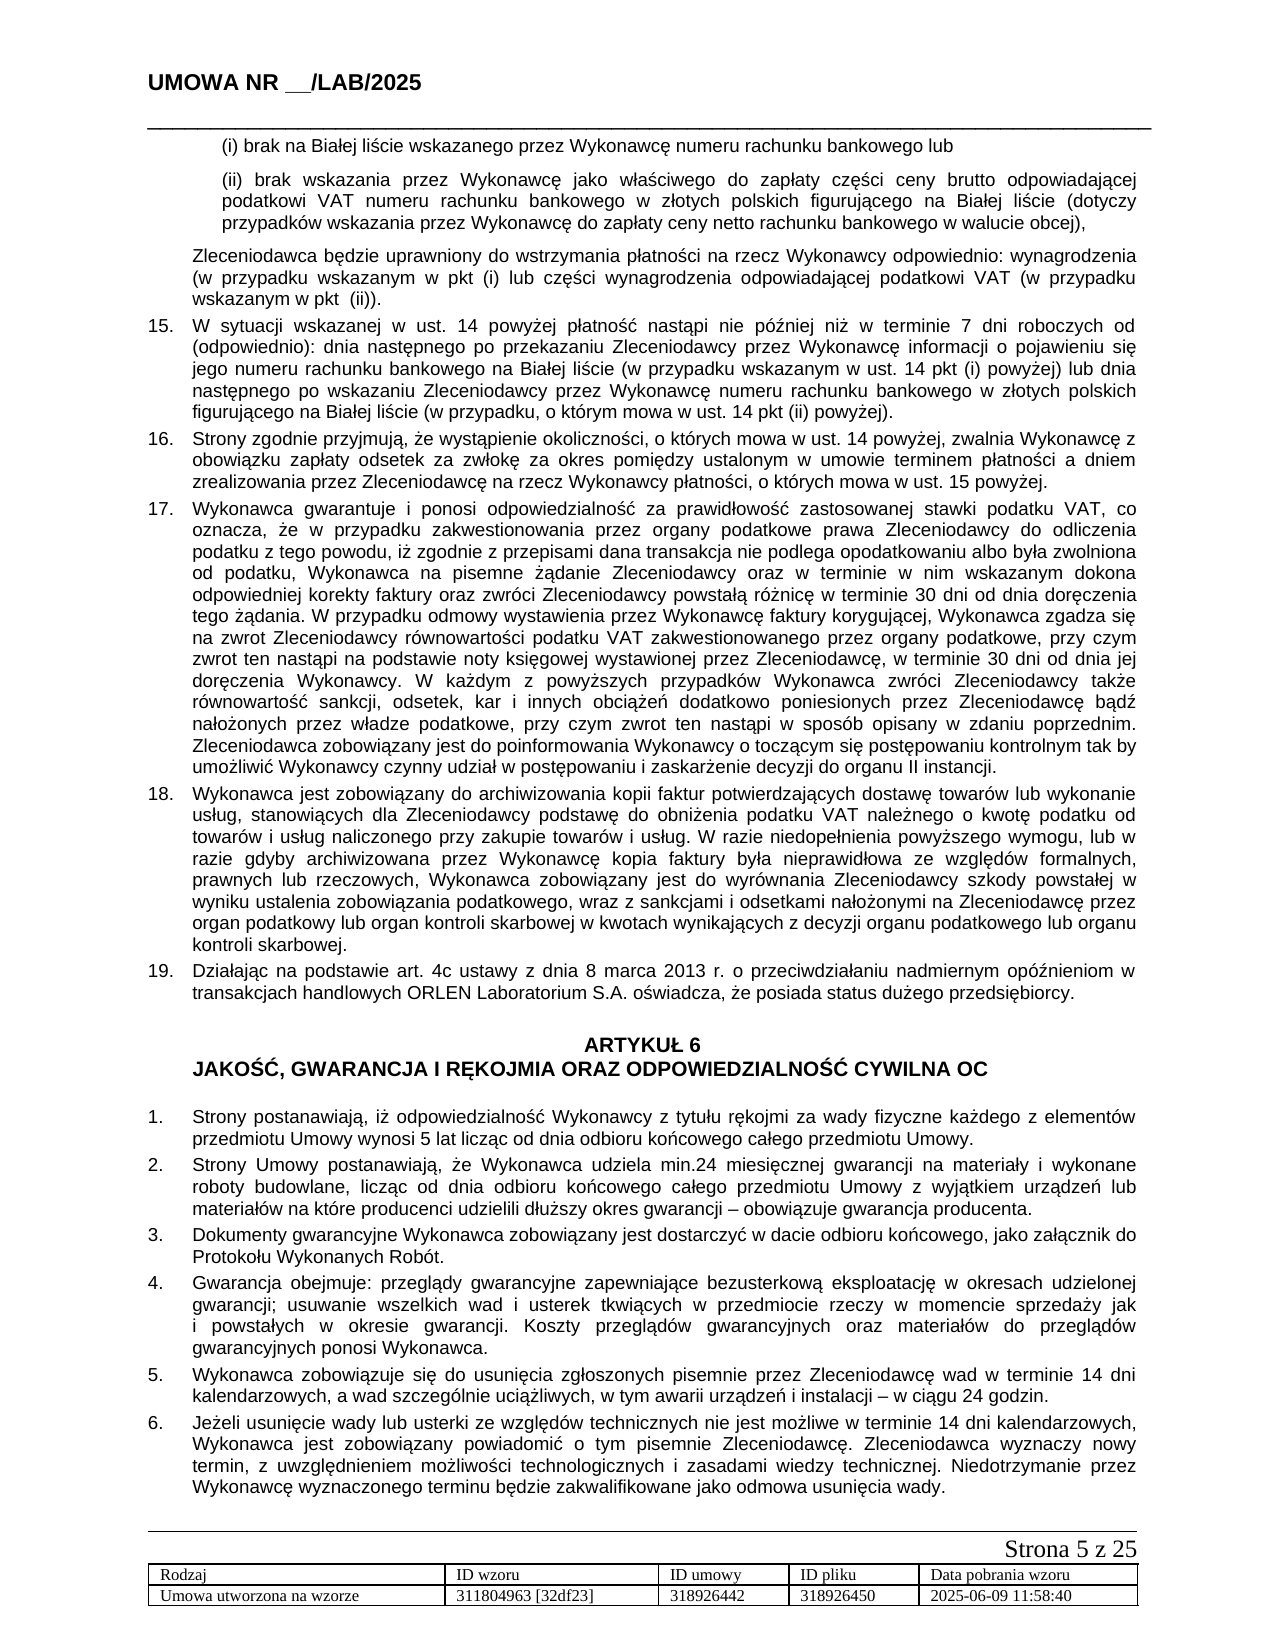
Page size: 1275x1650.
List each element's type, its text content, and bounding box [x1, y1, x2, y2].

text ARTYKUŁ 6 [148, 1033, 1137, 1057]
list Wykonawca zobowiązuje się do usunięcia zgłoszonych pisemnie przez Zleceniodawcę wad w terminie 14 dni kalendarzowych, a wad szczególnie uciążliwych, w tym awarii urządzeń i instalacji – w ciągu 24 godzin. [148, 1363, 1137, 1406]
list Strony postanawiają, iż odpowiedzialność Wykonawcy z tytułu rękojmi za wady fizyczne każdego z elementów przedmiotu Umowy wynosi 5 lat licząc od dnia odbioru końcowego całego przedmiotu Umowy. [148, 1106, 1137, 1149]
list Działając na podstawie art. 4c ustawy z dnia 8 marca 2013 r. o przeciwdziałaniu nadmiernym opóźnieniom w transakcjach handlowych ORLEN Laboratorium S.A. oświadcza, że posiada status dużego przedsiębiorcy. [148, 960, 1137, 1003]
list Dokumenty gwarancyjne Wykonawca zobowiązany jest dostarczyć w dacie odbioru końcowego, jako załącznik do Protokołu Wykonanych Robót. [148, 1224, 1137, 1267]
list Wykonawca jest zobowiązany do archiwizowania kopii faktur potwierdzających dostawę towarów lub wykonanie usług, stanowiących dla Zleceniodawcy podstawę do obniżenia podatku VAT należnego o kwotę podatku od towarów i usług naliczonego przy zakupie towarów i usług. W razie niedopełnienia powyższego wymogu, lub w razie gdyby archiwizowana przez Wykonawcę kopia faktury była nieprawidłowa ze względów formalnych, prawnych lub rzeczowych, Wykonawca zobowiązany jest do wyrównania Zleceniodawcy szkody powstałej w wyniku ustalenia zobowiązania podatkowego, wraz z sankcjami i odsetkami nałożonymi na Zleceniodawcę przez organ podatkowy lub organ kontroli skarbowej w kwotach wynikających z decyzji organu podatkowego lub organu kontroli skarbowej. [148, 783, 1137, 955]
text Zleceniodawca będzie uprawniony do wstrzymania płatności na rzecz Wykonawcy odpowiednio: wynagrodzenia (w przypadku wskazanym w pkt (i) lub części wynagrodzenia odpowiadającej podatkowi VAT (w przypadku wskazanym w pkt (ii)). [192, 245, 1137, 310]
text (i) brak na Białej liście wskazanego przez Wykonawcę numeru rachunku bankowego lub [192, 135, 1137, 156]
list Strony Umowy postanawiają, że Wykonawca udziela min.24 miesięcznej gwarancji na materiały i wykonane roboty budowlane, licząc od dnia odbioru końcowego całego przedmiotu Umowy z wyjątkiem urządzeń lub materiałów na które producenci udzielili dłuższy okres gwarancji – obowiązuje gwarancja producenta. [148, 1154, 1137, 1219]
list W sytuacji wskazanej w ust. 14 powyżej płatność nastąpi nie później niż w terminie 7 dni roboczych od (odpowiednio): dnia następnego po przekazaniu Zleceniodawcy przez Wykonawcę informacji o pojawieniu się jego numeru rachunku bankowego na Białej liście (w przypadku wskazanym w ust. 14 pkt (i) powyżej) lub dnia następnego po wskazaniu Zleceniodawcy przez Wykonawcę numeru rachunku bankowego w złotych polskich figurującego na Białej liście (w przypadku, o którym mowa w ust. 14 pkt (ii) powyżej). [148, 315, 1137, 423]
text (ii) brak wskazania przez Wykonawcę jako właściwego do zapłaty części ceny brutto odpowiadającej podatkowi VAT numeru rachunku bankowego w złotych polskich figurującego na Białej liście (dotyczy przypadków wskazania przez Wykonawcę do zapłaty ceny netto rachunku bankowego w walucie obcej), [192, 168, 1137, 233]
list Strony zgodnie przyjmują, że wystąpienie okoliczności, o których mowa w ust. 14 powyżej, zwalnia Wykonawcę z obowiązku zapłaty odsetek za zwłokę za okres pomiędzy ustalonym w umowie terminem płatności a dniem zrealizowania przez Zleceniodawcę na rzecz Wykonawcy płatności, o których mowa w ust. 15 powyżej. [148, 428, 1137, 492]
text JAKOŚĆ, GWARANCJA I RĘKOJMIA ORAZ ODPOWIEDZIALNOŚĆ CYWILNA OC [192, 1057, 1137, 1081]
list Gwarancja obejmuje: przeglądy gwarancyjne zapewniające bezusterkową eksploatację w okresach udzielonej gwarancji; usuwanie wszelkich wad i usterek tkwiących w przedmiocie rzeczy w momencie sprzedaży jak i powstałych w okresie gwarancji. Koszty przeglądów gwarancyjnych oraz materiałów do przeglądów gwarancyjnych ponosi Wykonawca. [148, 1272, 1137, 1358]
list Jeżeli usunięcie wady lub usterki ze względów technicznych nie jest możliwe w terminie 14 dni kalendarzowych, Wykonawca jest zobowiązany powiadomić o tym pisemnie Zleceniodawcę. Zleceniodawca wyznaczy nowy termin, z uwzględnieniem możliwości technologicznych i zasadami wiedzy technicznej. Niedotrzymanie przez Wykonawcę wyznaczonego terminu będzie zakwalifikowane jako odmowa usunięcia wady. [148, 1411, 1137, 1498]
list Wykonawca gwarantuje i ponosi odpowiedzialność za prawidłowość zastosowanej stawki podatku VAT, co oznacza, że w przypadku zakwestionowania przez organy podatkowe prawa Zleceniodawcy do odliczenia podatku z tego powodu, iż zgodnie z przepisami dana transakcja nie podlega opodatkowaniu albo była zwolniona od podatku, Wykonawca na pisemne żądanie Zleceniodawcy oraz w terminie w nim wskazanym dokona odpowiedniej korekty faktury oraz zwróci Zleceniodawcy powstałą różnicę w terminie 30 dni od dnia doręczenia tego żądania. W przypadku odmowy wystawienia przez Wykonawcę faktury korygującej, Wykonawca zgadza się na zwrot Zleceniodawcy równowartości podatku VAT zakwestionowanego przez organy podatkowe, przy czym zwrot ten nastąpi na podstawie noty księgowej wystawionej przez Zleceniodawcę, w terminie 30 dni od dnia jej doręczenia Wykonawcy. W każdym z powyższych przypadków Wykonawca zwróci Zleceniodawcy także równowartość sankcji, odsetek, kar i innych obciążeń dodatkowo poniesionych przez Zleceniodawcę bądź nałożonych przez władze podatkowe, przy czym zwrot ten nastąpi w sposób opisany w zdaniu poprzednim. Zleceniodawca zobowiązany jest do poinformowania Wykonawcy o toczącym się postępowaniu kontrolnym tak by umożliwić Wykonawcy czynny udział w postępowaniu i zaskarżenie decyzji do organu II instancji. [148, 497, 1137, 778]
